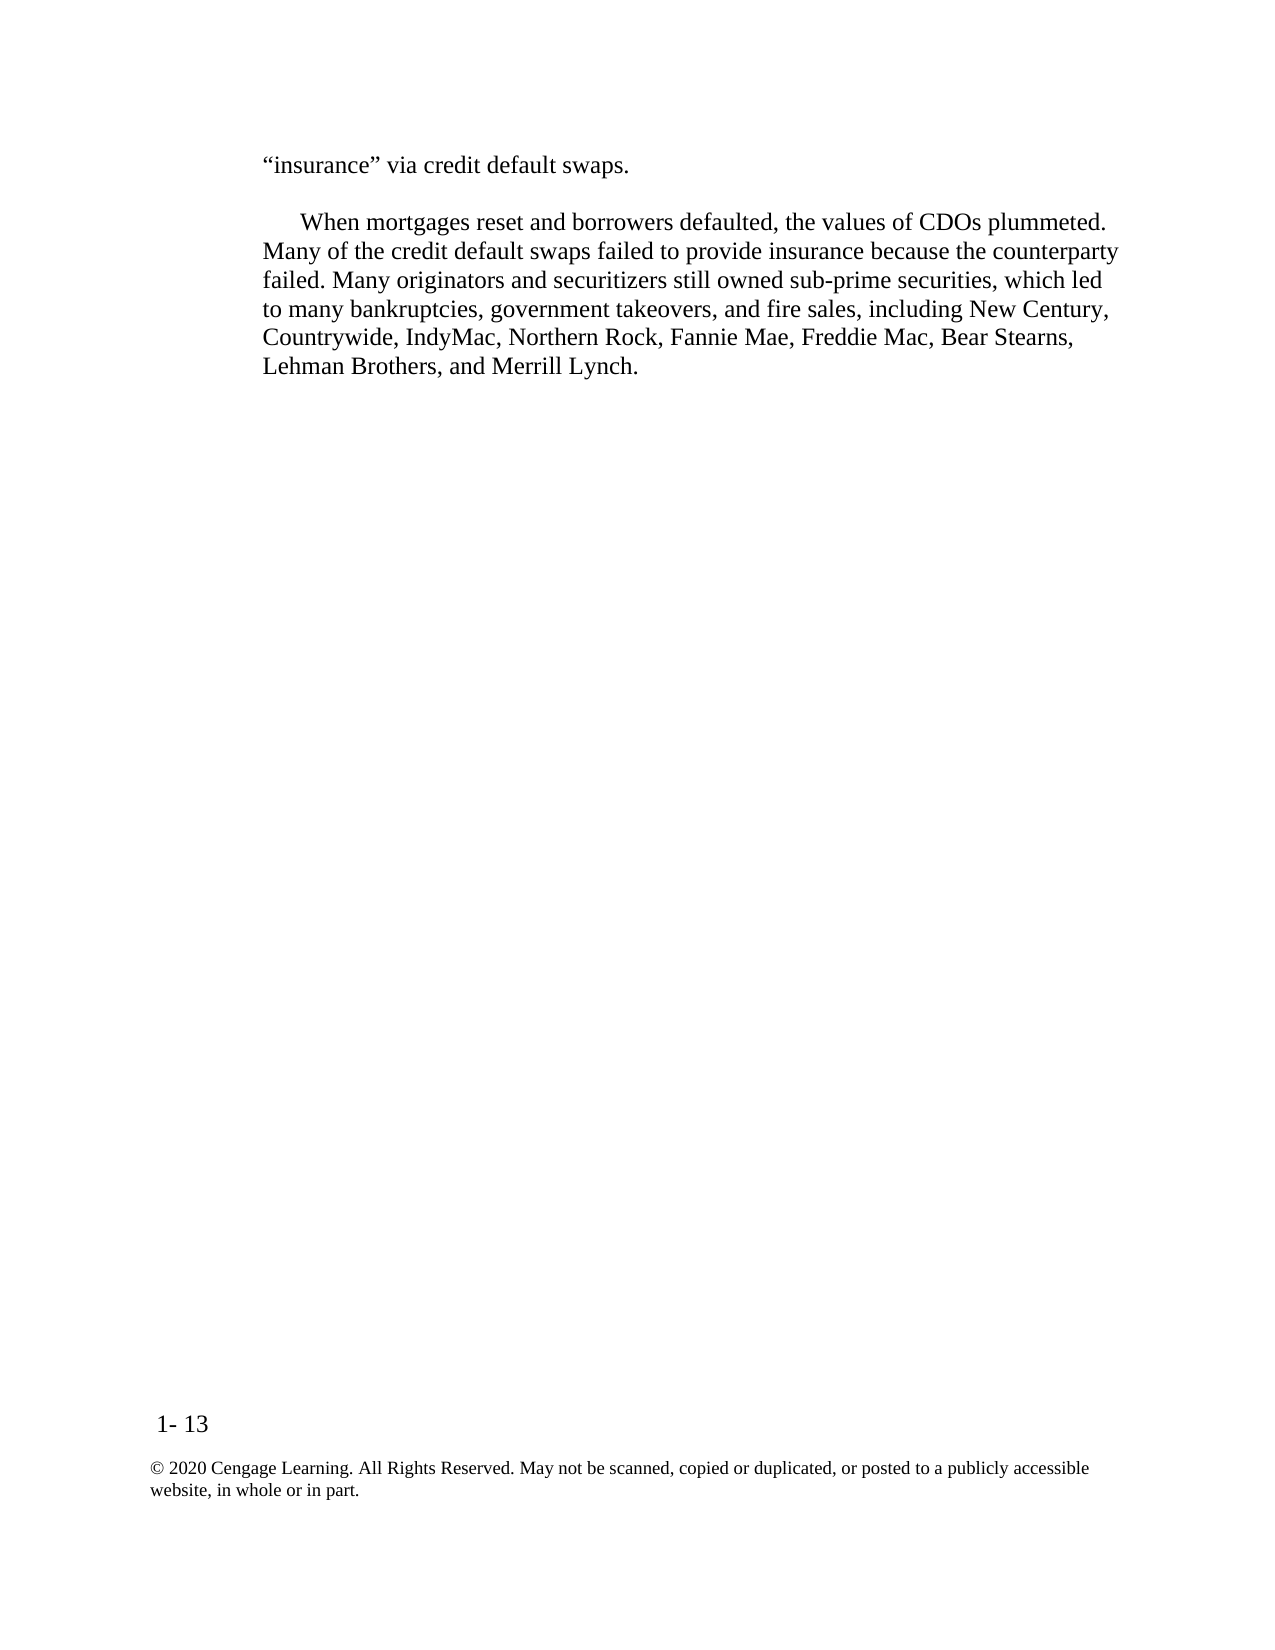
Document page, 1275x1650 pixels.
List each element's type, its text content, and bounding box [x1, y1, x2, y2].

text When mortgages reset and borrowers defaulted, the values of CDOs plummeted. Many of the credit default swaps failed to provide insurance because the counterparty failed. Many originators and securitizers still owned sub-prime securities, which led to many bankruptcies, government takeovers, and fire sales, including New Century, Countrywide, IndyMac, Northern Rock, Fannie Mae, Freddie Mac, Bear Stearns, Lehman Brothers, and Merrill Lynch. [262, 207, 1125, 380]
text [150, 150, 1125, 179]
